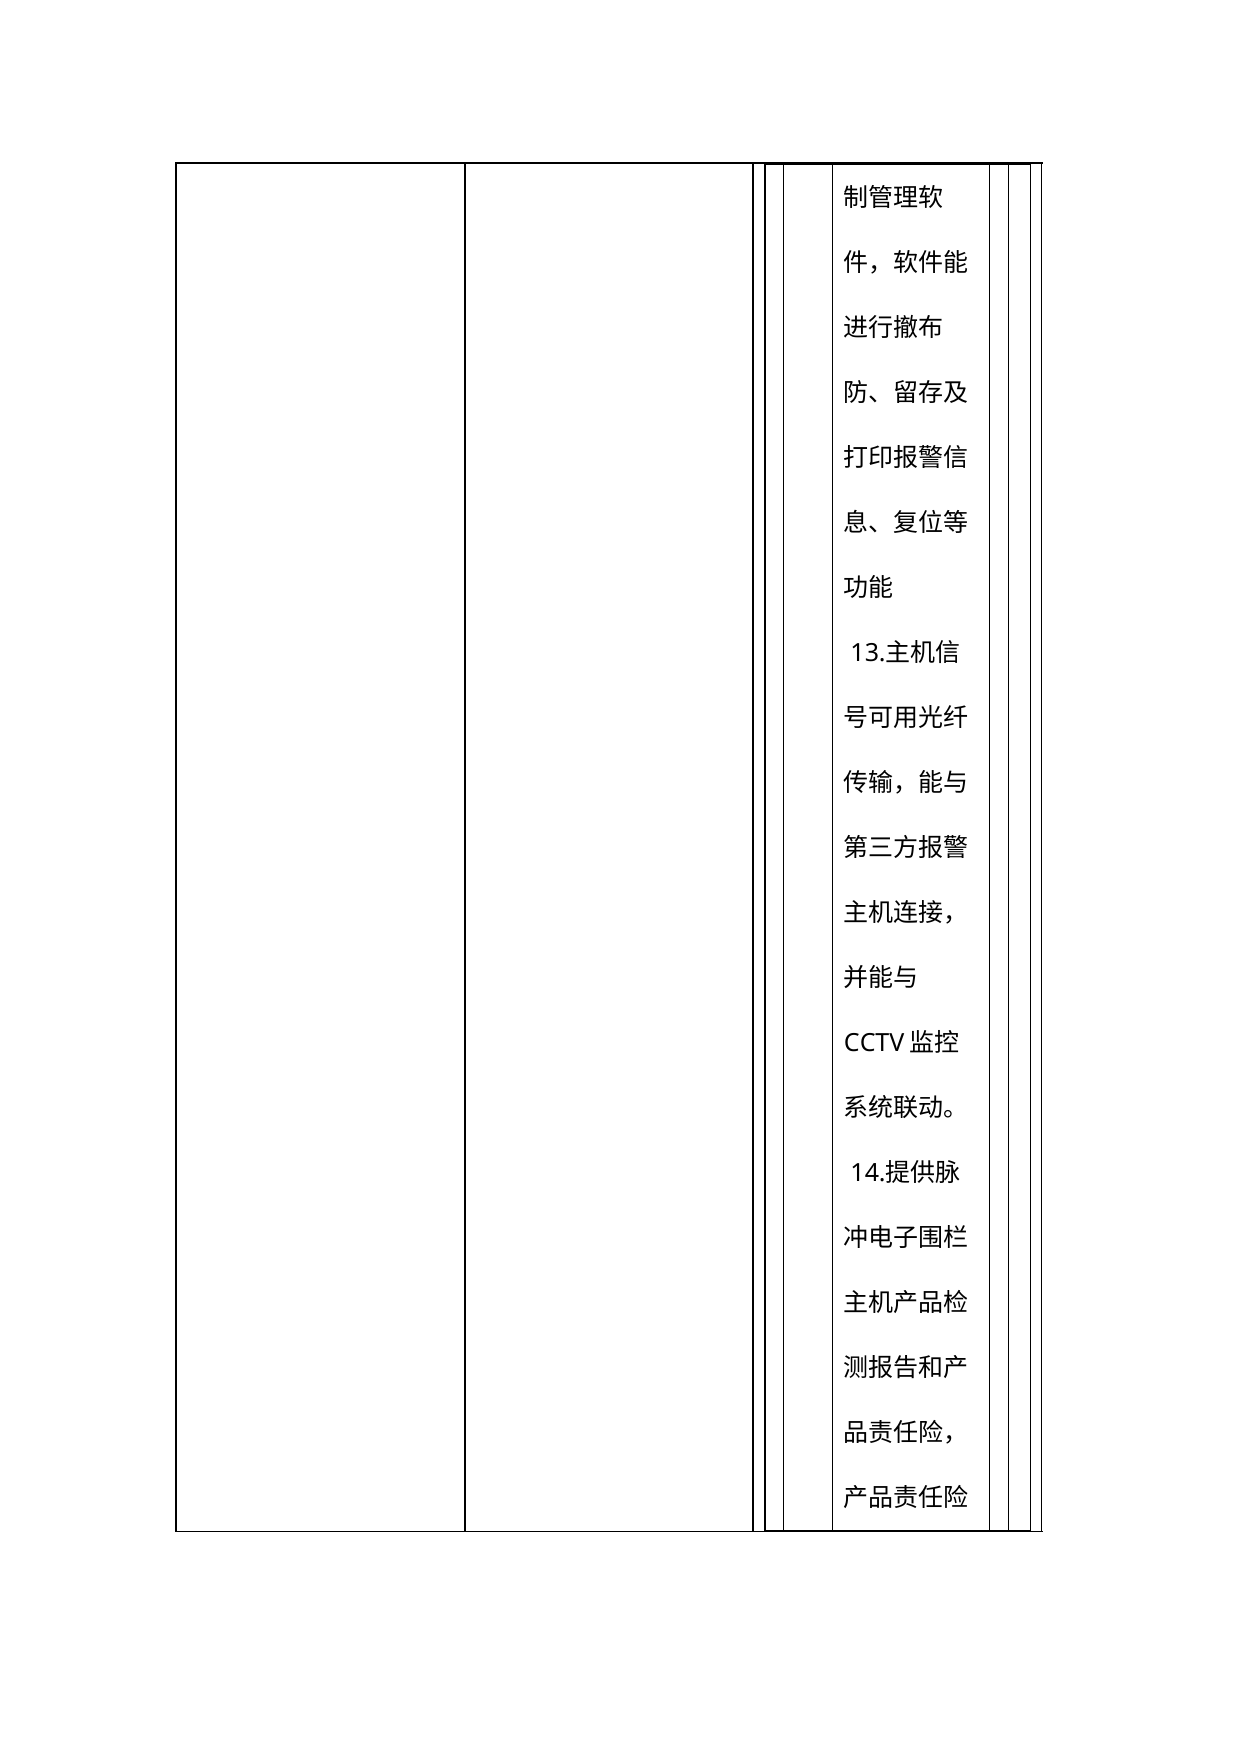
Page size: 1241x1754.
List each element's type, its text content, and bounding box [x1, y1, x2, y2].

table_cell [466, 164, 752, 1531]
table_cell [784, 165, 832, 1530]
table_cell [1031, 164, 1041, 1531]
table_cell [990, 165, 1008, 1530]
table_cell [754, 164, 764, 1531]
table_cell [766, 165, 783, 1530]
table_cell [1009, 165, 1030, 1530]
table_cell 1 [177, 164, 464, 1531]
table_cell [833, 165, 989, 1530]
